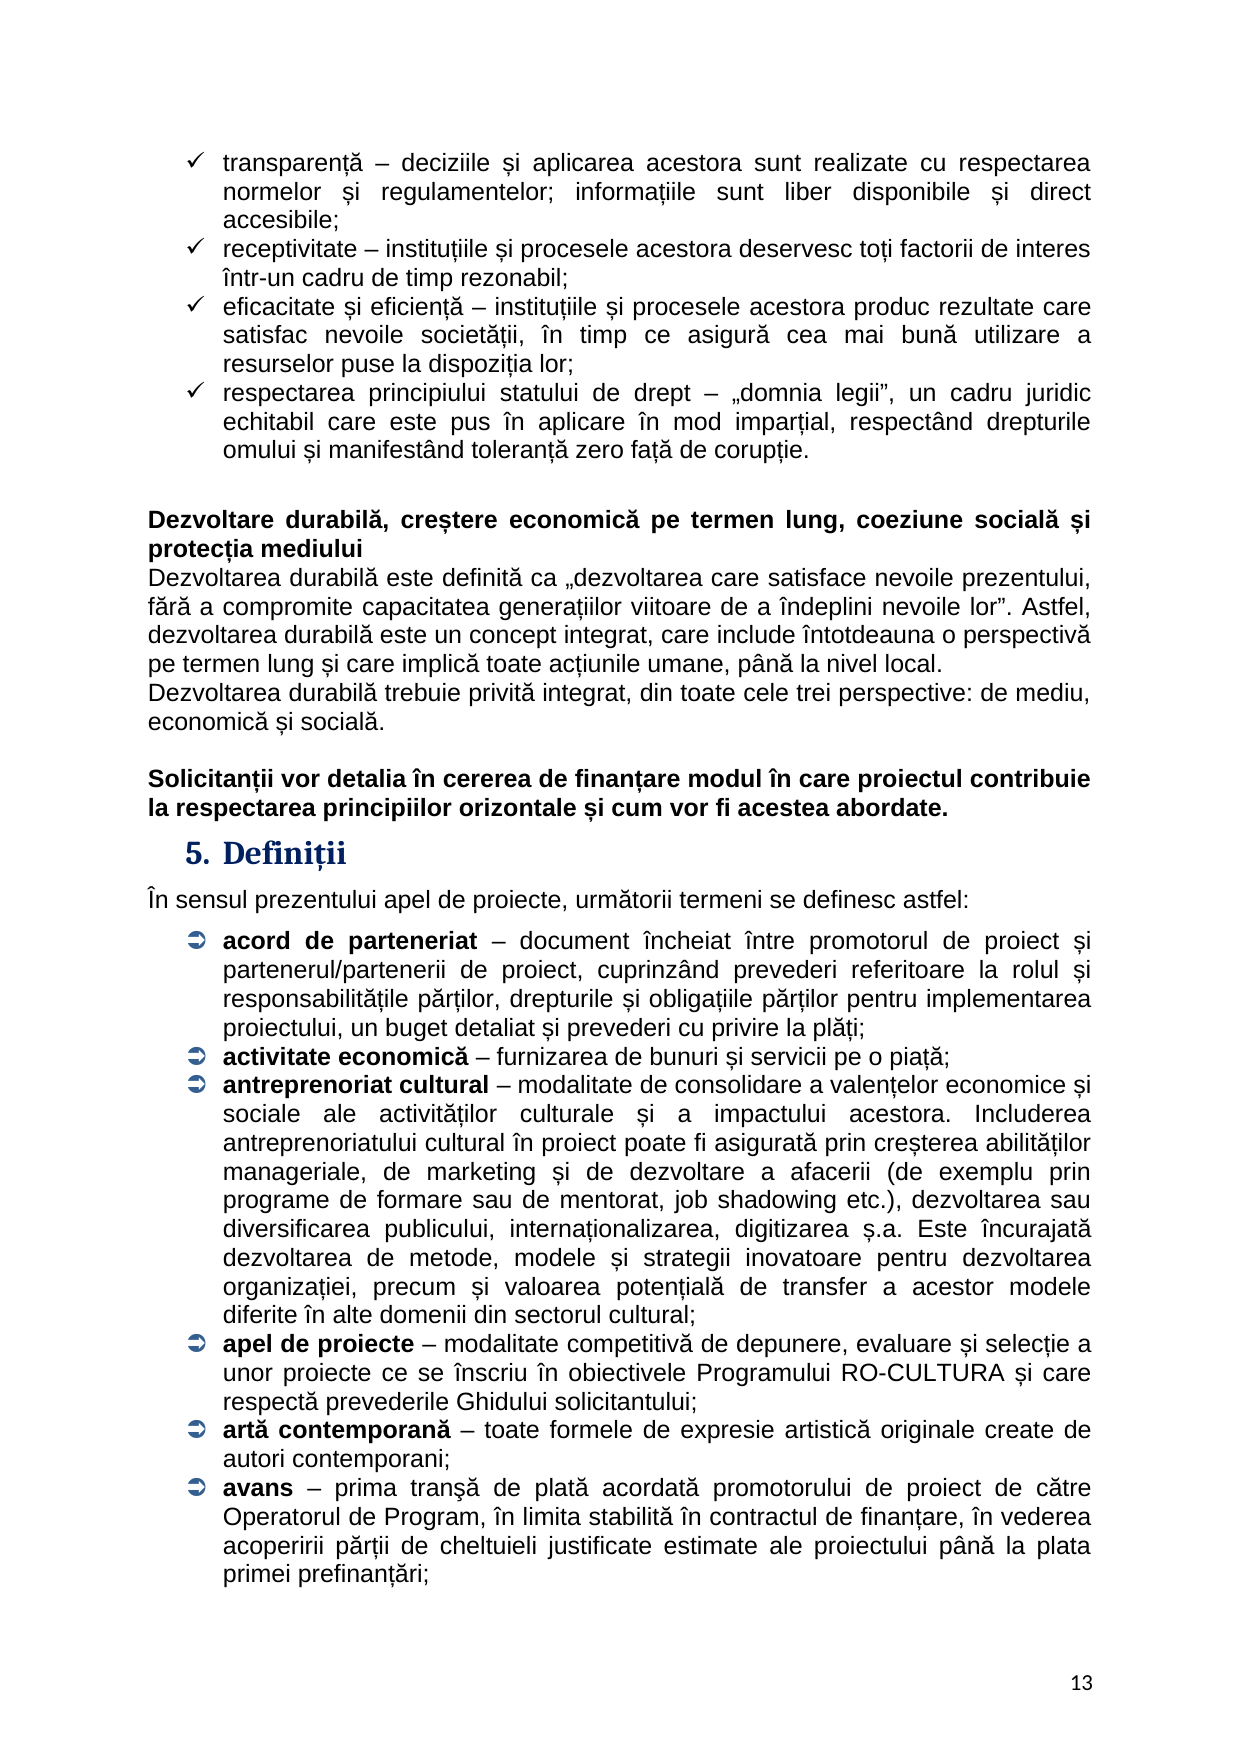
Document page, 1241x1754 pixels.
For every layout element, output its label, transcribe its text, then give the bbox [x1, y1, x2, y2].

list activitate economică – furnizarea de bunuri și servicii pe o piață; [185, 1041, 1093, 1070]
text În sensul prezentului apel de proiecte, următorii termeni se definesc astfel: [148, 885, 1093, 914]
list receptivitate – instituțiile și procesele acestora deservesc toți factorii de interes într-un cadru de timp rezonabil; [185, 234, 1093, 292]
list apel de proiecte – modalitate competitivă de depunere, evaluare și selecție a unor proiecte ce se înscriu în obiectivele Programului RO-CULTURA și care respectă prevederile Ghidului solicitantului; [185, 1329, 1093, 1416]
list antreprenoriat cultural – modalitate de consolidare a valențelor economice și sociale ale activităților culturale și a impactului acestora. Includerea antreprenoriatului cultural în proiect poate fi asigurată prin creșterea abilităților manageriale, de marketing și de dezvoltare a afacerii (de exemplu prin programe de formare sau de mentorat, job shadowing etc.), dezvoltarea sau diversificarea publicului, internaționalizarea, digitizarea ș.a. Este încurajată dezvoltarea de metode, modele și strategii inovatoare pentru dezvoltarea organizației, precum și valoarea potențială de transfer a acestor modele diferite în alte domenii din sectorul cultural; [185, 1070, 1093, 1329]
list artă contemporană – toate formele de expresie artistică originale create de autori contemporani; [185, 1416, 1093, 1473]
text Dezvoltarea durabilă este definită ca „dezvoltarea care satisface nevoile prezentului, fără a compromite capacitatea generațiilor viitoare de a îndeplini nevoile lor”. Astfel, dezvoltarea durabilă este un concept integrat, care include întotdeauna o perspectivă pe termen lung și care implică toate acțiunile umane, până la nivel local. [148, 563, 1093, 678]
subtitle Definiții [185, 834, 1093, 873]
list avans – prima tranşă de plată acordată promotorului de proiect de către Operatorul de Program, în limita stabilită în contractul de finanțare, în vederea acoperirii părții de cheltuieli justificate estimate ale proiectului până la plata primei prefinanțări; [185, 1473, 1093, 1588]
list transparență – deciziile și aplicarea acestora sunt realizate cu respectarea normelor și regulamentelor; informațiile sunt liber disponibile și direct accesibile; [185, 148, 1093, 234]
list acord de parteneriat – document încheiat între promotorul de proiect și partenerul/partenerii de proiect, cuprinzând prevederi referitoare la rolul și responsabilitățile părților, drepturile și obligațiile părților pentru implementarea proiectului, un buget detaliat și prevederi cu privire la plăți; [185, 926, 1093, 1041]
list eficacitate și eficiență – instituțiile și procesele acestora produc rezultate care satisfac nevoile societății, în timp ce asigură cea mai bună utilizare a resurselor puse la dispoziția lor; [185, 292, 1093, 378]
text Dezvoltare durabilă, creștere economică pe termen lung, coeziune socială și protecția mediului [148, 506, 1093, 563]
text Dezvoltarea durabilă trebuie privită integrat, din toate cele trei perspective: de mediu, economică și socială. [148, 678, 1093, 736]
list respectarea principiului statului de drept – „domnia legii”, un cadru juridic echitabil care este pus în aplicare în mod imparțial, respectând drepturile omului și manifestând toleranță zero față de corupție. [185, 378, 1093, 464]
text Solicitanții vor detalia în cererea de finanțare modul în care proiectul contribuie la respectarea principiilor orizontale și cum vor fi acestea abordate. [148, 764, 1093, 822]
